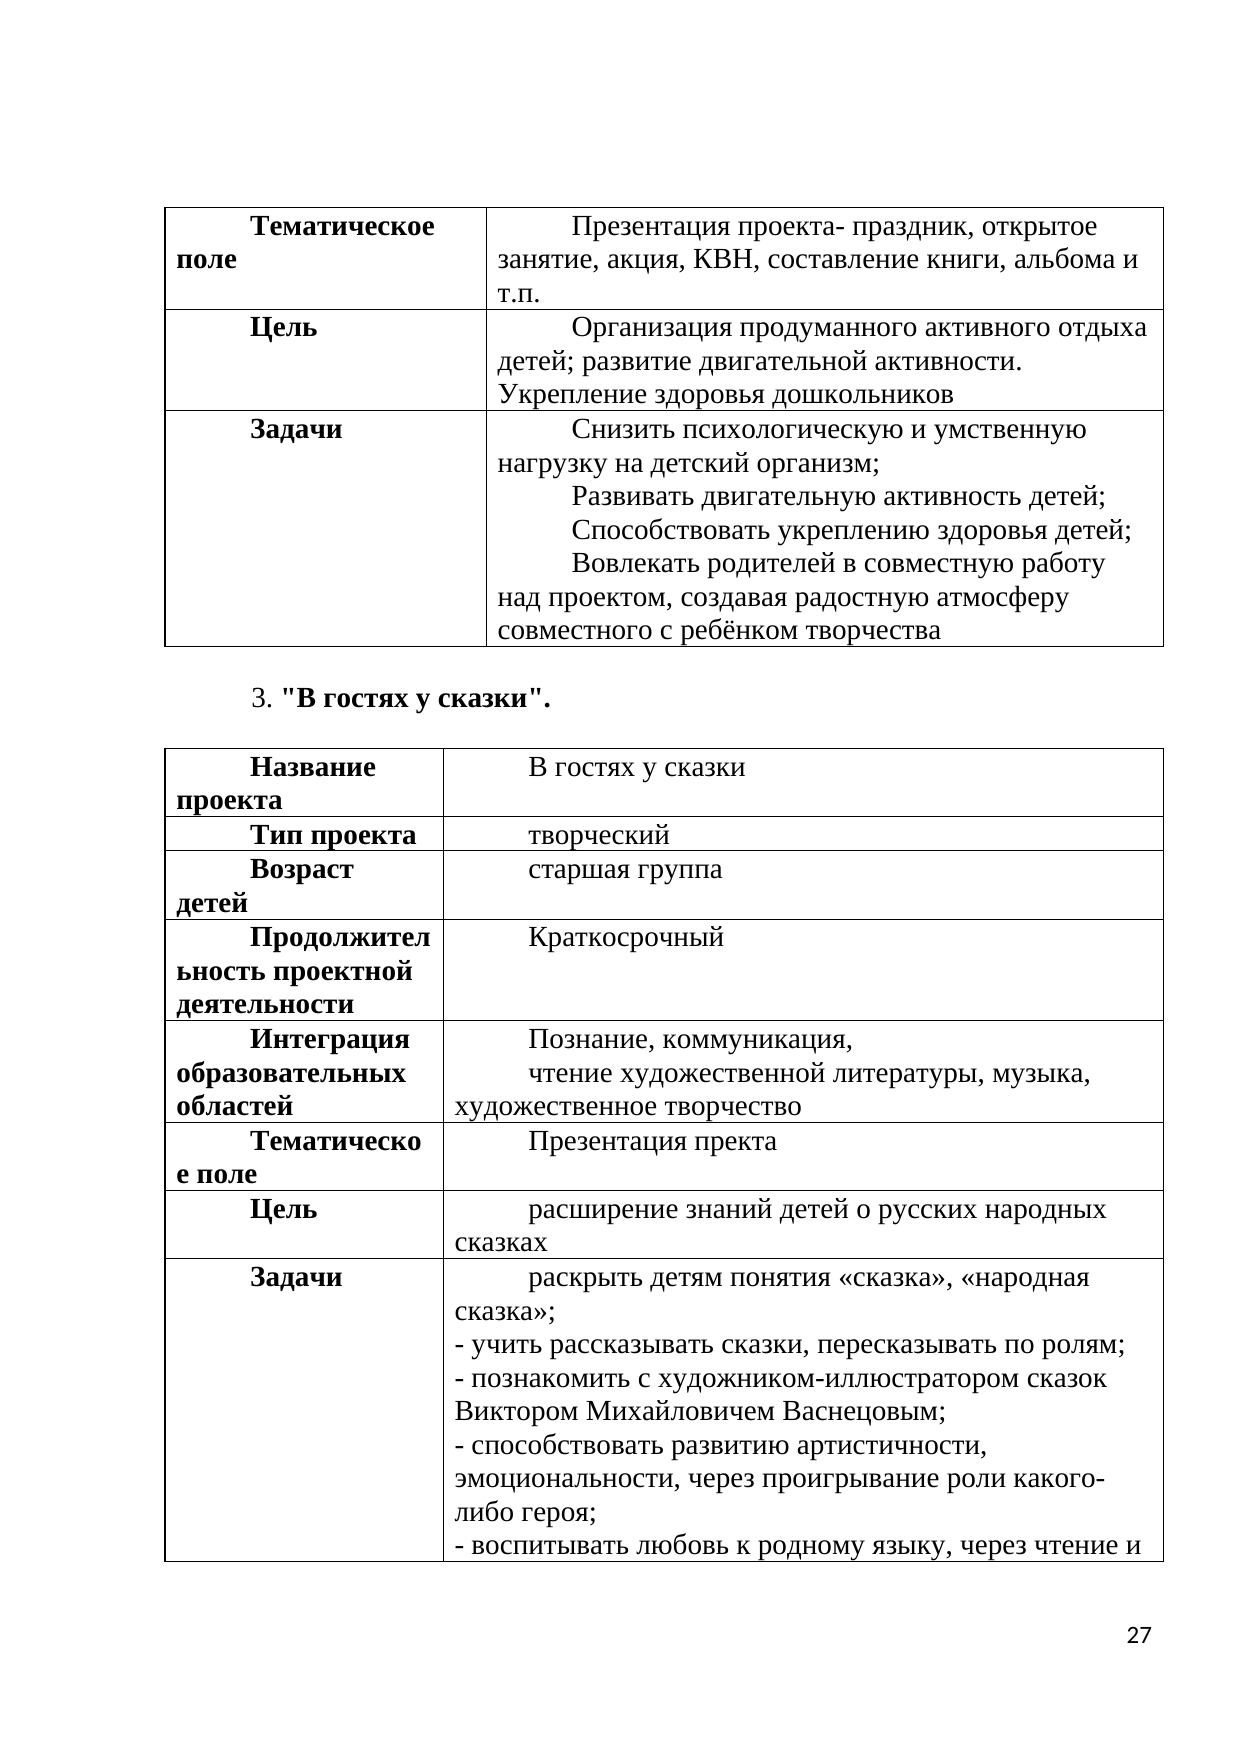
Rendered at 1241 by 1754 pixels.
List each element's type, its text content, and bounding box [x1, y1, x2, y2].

table_cell Цель [166, 310, 486, 410]
table_cell Тип проекта [166, 817, 443, 850]
table_cell Продолжительность проектной деятельности [166, 920, 443, 1020]
table_cell Организация продуманного активного отдыха детей; развитие двигательной активности. Укрепление здоровья дошкольников [487, 310, 1163, 410]
table_cell Познание, коммуникация, чтение художественной литературы, музыка, художественное творчество [444, 1021, 1163, 1122]
table_cell расширение знаний детей о русских народных сказках [444, 1191, 1163, 1258]
table_cell старшая группа [444, 851, 1163, 918]
table_header Название проекта [166, 749, 443, 816]
table_cell Тематическое поле [166, 208, 486, 308]
text 3. "В гостях у сказки". [177, 681, 1152, 714]
table_cell Снизить психологическую и умственную нагрузку на детский организм; Развивать двигательную активность детей; Способствовать укреплению здоровья детей; Вовлекать родителей в совместную работу над проектом, создавая радостную атмосферу совместного с ребёнком творчества [487, 411, 1163, 646]
table_cell Интеграция образовательных областей [166, 1021, 443, 1122]
table_cell Тематическое поле [166, 1123, 443, 1190]
table_cell Презентация пректа [444, 1123, 1163, 1190]
table_header В гостях у сказки [444, 749, 1163, 816]
table_cell Краткосрочный [444, 920, 1163, 1020]
table_cell Задачи [166, 1259, 443, 1561]
table_cell Цель [166, 1191, 443, 1258]
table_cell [444, 1259, 1163, 1561]
table_cell творческий [444, 817, 1163, 850]
table_cell Презентация проекта- праздник, открытое занятие, акция, КВН, составление книги, альбома и т.п. [487, 208, 1163, 308]
table_cell Возраст детей [166, 851, 443, 918]
table_cell Задачи [166, 411, 486, 646]
